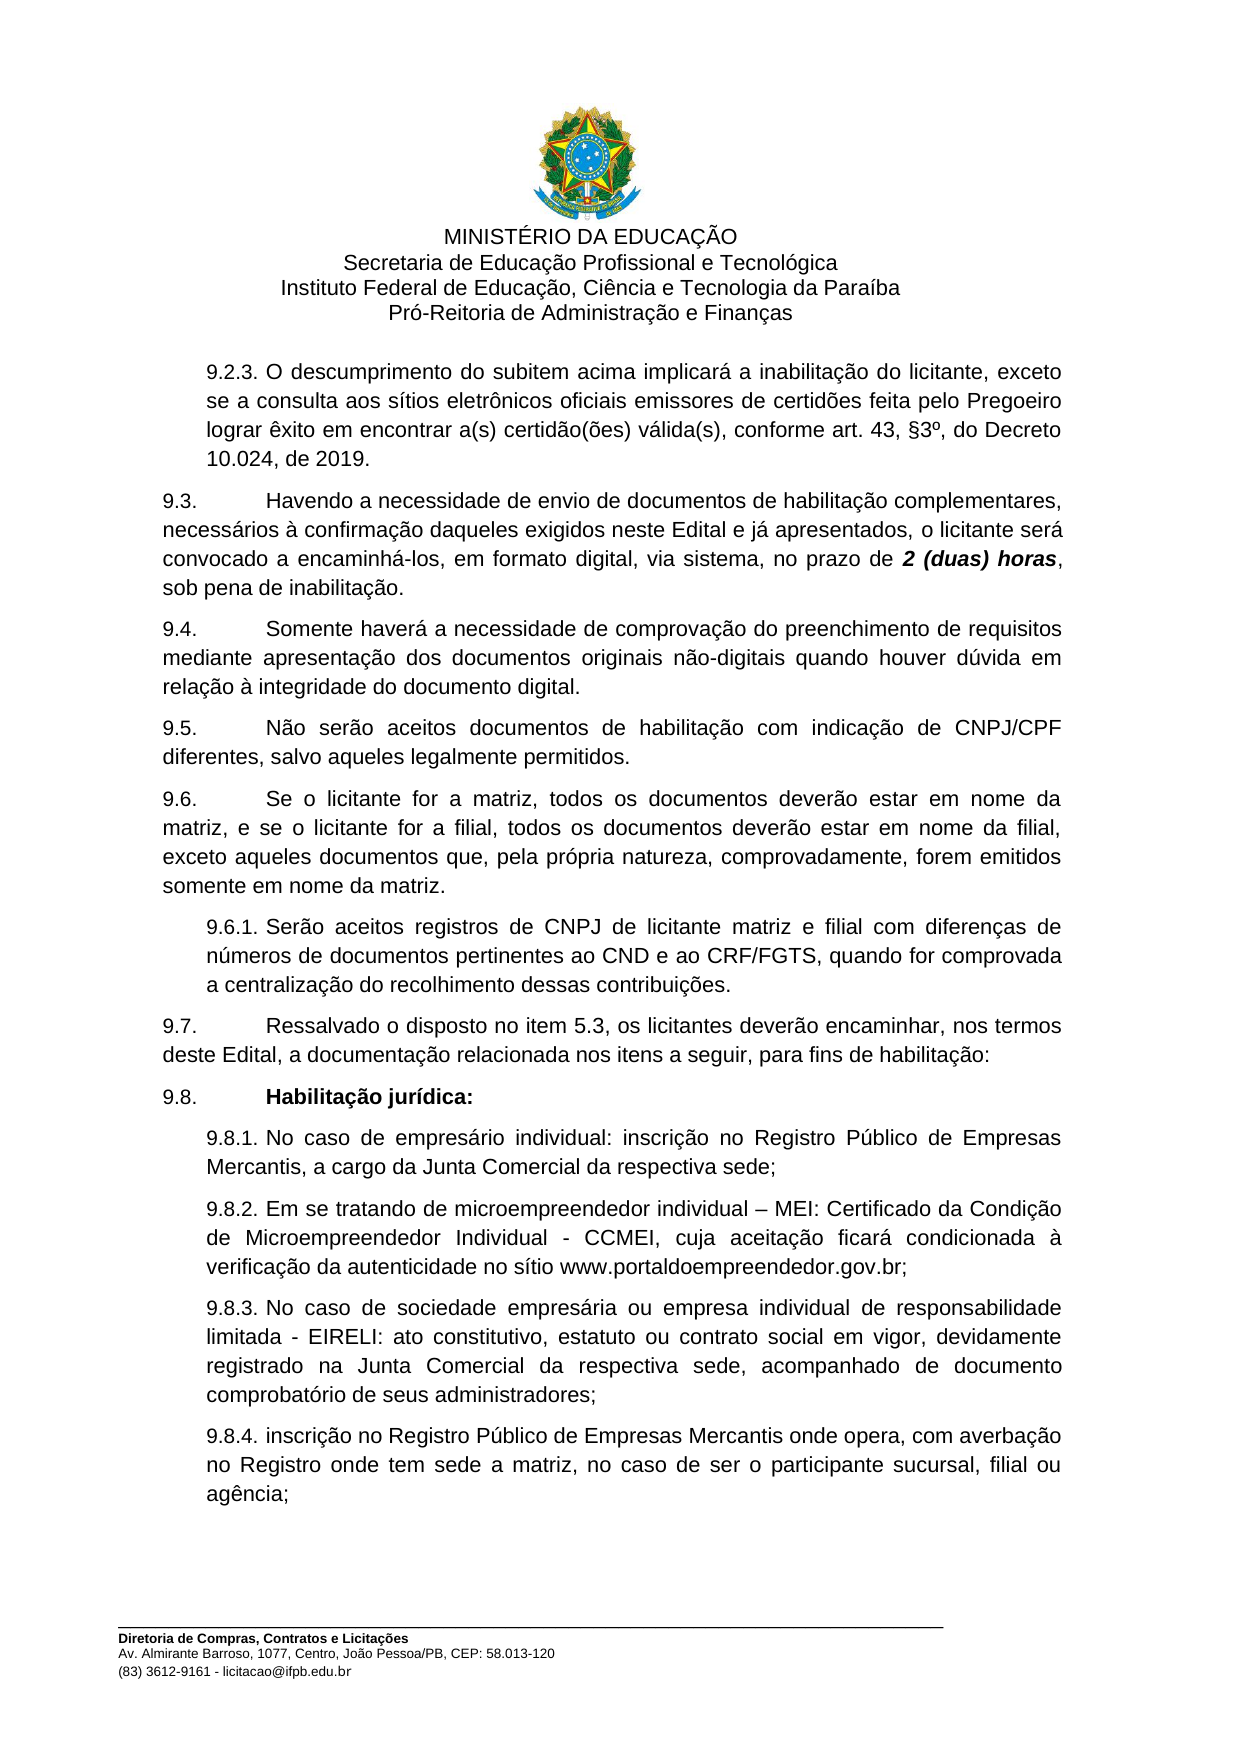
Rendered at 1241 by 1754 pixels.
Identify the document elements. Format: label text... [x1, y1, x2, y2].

list inscrição no Registro Público de Empresas Mercantis onde opera, com averbação no Registro onde tem sede a matriz, no caso de ser o participante sucursal, filial ou agência; [206, 1423, 1063, 1506]
picture [529, 103, 645, 223]
list No caso de empresário individual: inscrição no Registro Público de Empresas Mercantis, a cargo da Junta Comercial da respectiva sede; [206, 1125, 1063, 1179]
list Somente haverá a necessidade de comprovação do preenchimento de requisitos mediante apresentação dos documentos originais não-digitais quando houver dúvida em relação à integridade do documento digital. [162, 616, 1063, 699]
list Habilitação jurídica: [162, 1084, 1063, 1109]
list No caso de sociedade empresária ou empresa individual de responsabilidade limitada - EIRELI: ato constitutivo, estatuto ou contrato social em vigor, devidamente registrado na Junta Comercial da respectiva sede, acompanhado de documento comprobatório de seus administradores; [206, 1295, 1063, 1407]
list Não serão aceitos documentos de habilitação com indicação de CNPJ/CPF diferentes, salvo aqueles legalmente permitidos. [162, 715, 1063, 769]
list O descumprimento do subitem acima implicará a inabilitação do licitante, exceto se a consulta aos sítios eletrônicos oficiais emissores de certidões feita pelo Pregoeiro lograr êxito em encontrar a(s) certidão(ões) válida(s), conforme art. 43, §3º, do Decreto 10.024, de 2019. [206, 359, 1063, 471]
list Em se tratando de microempreendedor individual – MEI: Certificado da Condição de Microempreendedor Individual - CCMEI, cuja aceitação ficará condicionada à verificação da autenticidade no sítio www.portaldoempreendedor.gov.br; [206, 1196, 1063, 1279]
list Se o licitante for a matriz, todos os documentos deverão estar em nome da matriz, e se o licitante for a filial, todos os documentos deverão estar em nome da filial, exceto aqueles documentos que, pela própria natureza, comprovadamente, forem emitidos somente em nome da matriz. [162, 786, 1063, 898]
list Ressalvado o disposto no item 5.3, os licitantes deverão encaminhar, nos termos deste Edital, a documentação relacionada nos itens a seguir, para fins de habilitação: [162, 1013, 1063, 1067]
list Havendo a necessidade de envio de documentos de habilitação complementares, necessários à confirmação daqueles exigidos neste Edital e já apresentados, o licitante será convocado a encaminhá-los, em formato digital, via sistema, no prazo de 2 (duas) horas, sob pena de inabilitação. [162, 487, 1063, 599]
list Serão aceitos registros de CNPJ de licitante matriz e filial com diferenças de números de documentos pertinentes ao CND e ao CRF/FGTS, quando for comprovada a centralização do recolhimento dessas contribuições. [206, 914, 1063, 997]
